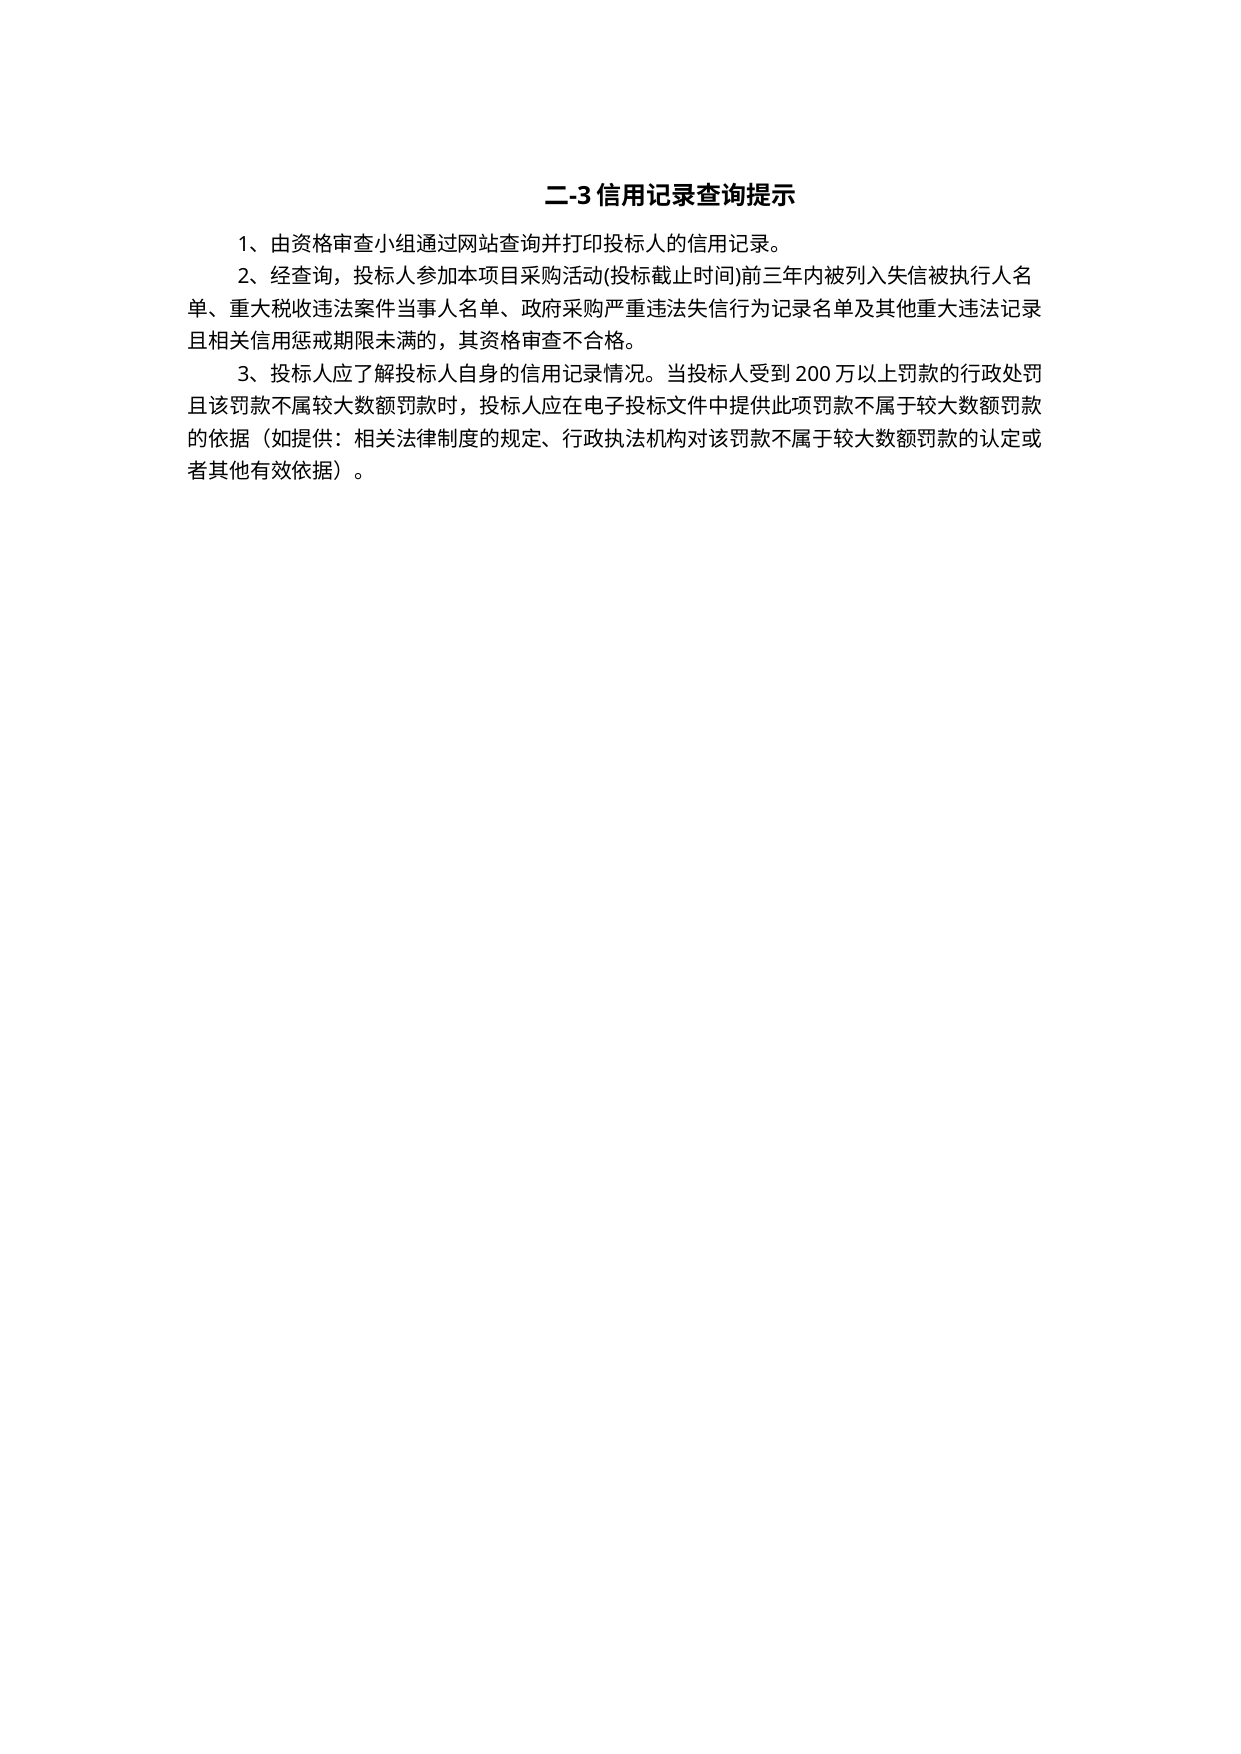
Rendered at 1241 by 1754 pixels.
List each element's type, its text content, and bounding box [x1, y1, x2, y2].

text 2、经查询，投标人参加本项目采购活动(投标截止时间)前三年内被列入失信被执行人名单、重大税收违法案件当事人名单、政府采购严重违法失信行为记录名单及其他重大违法记录且相关信用惩戒期限未满的，其资格审查不合格。 [187, 259, 1053, 357]
text 二-3信用记录查询提示 [187, 162, 1053, 227]
text 1、由资格审查小组通过网站查询并打印投标人的信用记录。 [187, 227, 1053, 259]
text 3、投标人应了解投标人自身的信用记录情况。当投标人受到200万以上罚款的行政处罚且该罚款不属较大数额罚款时，投标人应在电子投标文件中提供此项罚款不属于较大数额罚款的依据（如提供：相关法律制度的规定、行政执法机构对该罚款不属于较大数额罚款的认定或者其他有效依据）。 [187, 357, 1053, 487]
